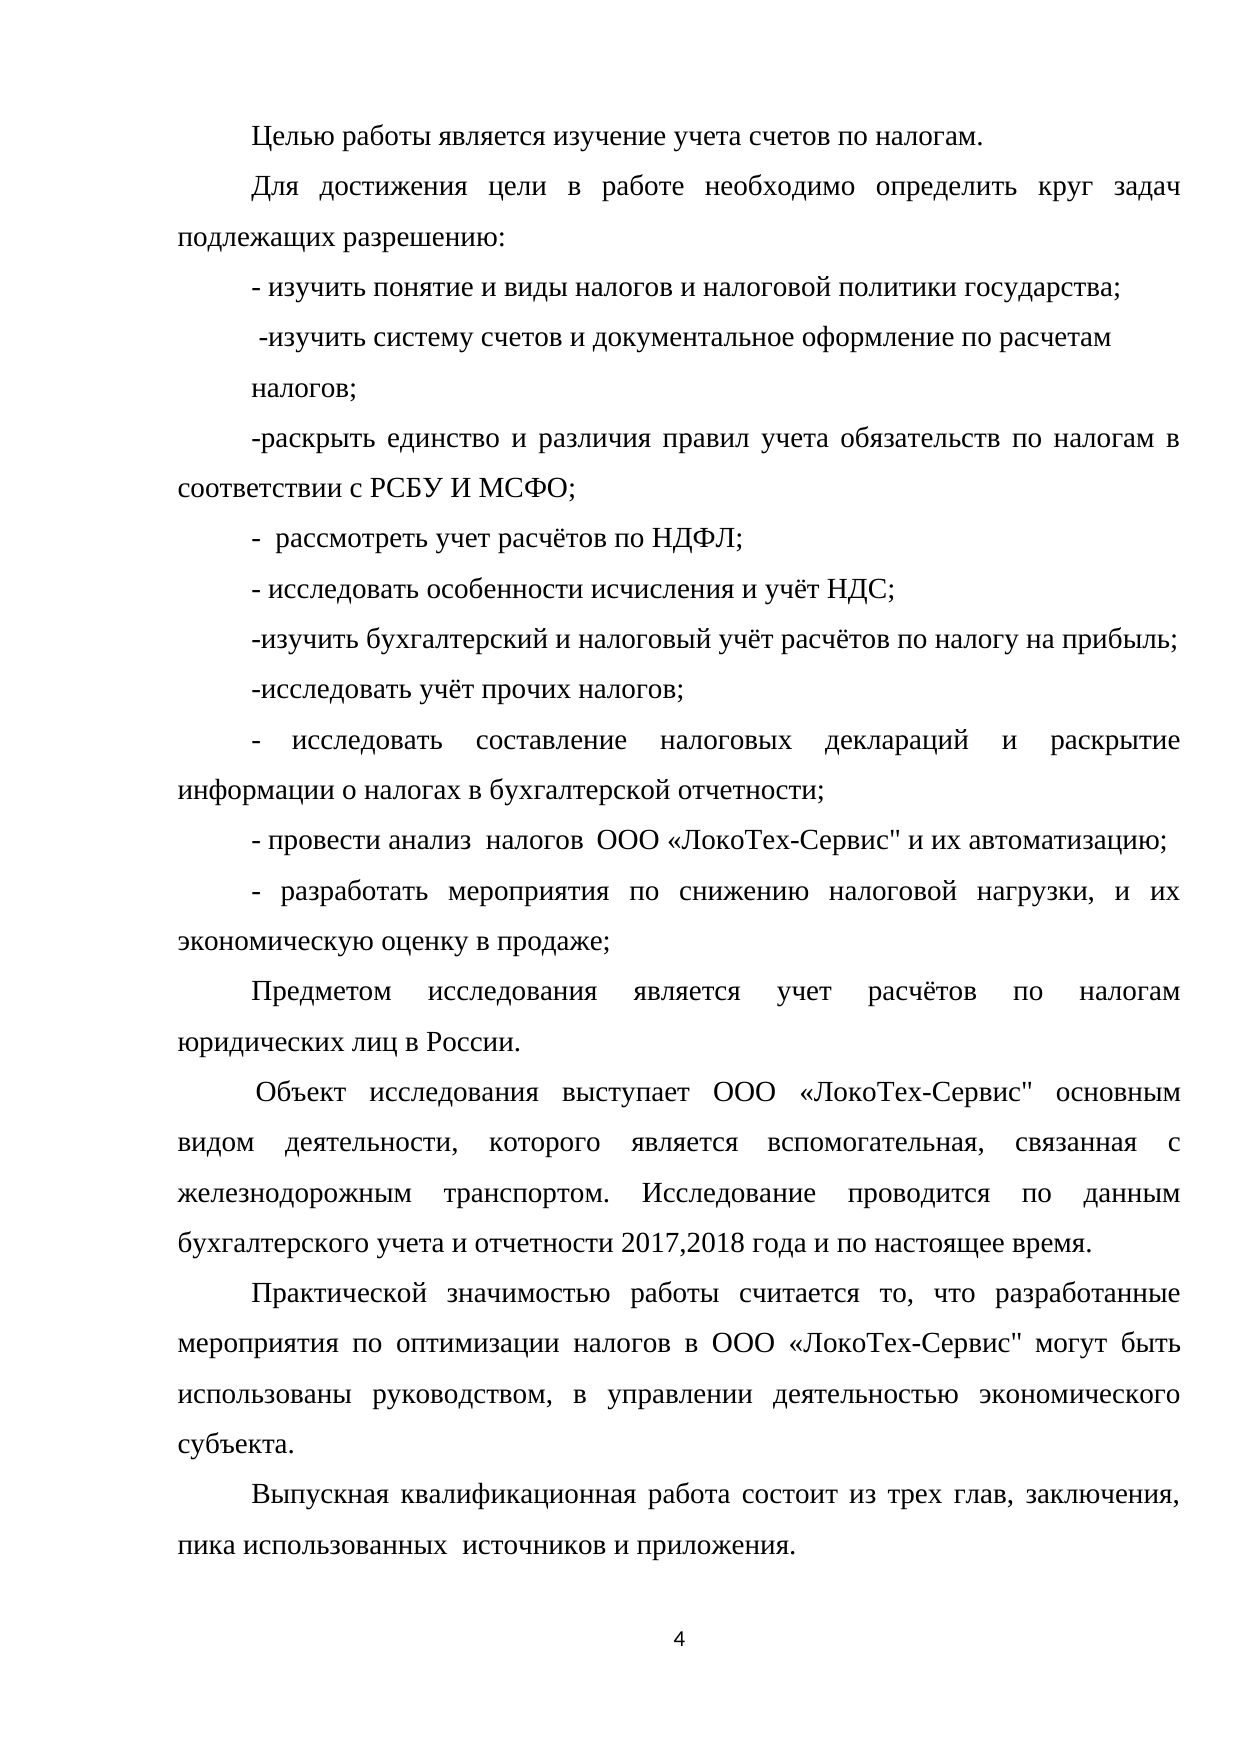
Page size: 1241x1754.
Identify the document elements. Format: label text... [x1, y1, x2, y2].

text Целью работы является изучение учета счетов по налогам. [177, 118, 1181, 152]
text -исследовать учёт прочих налогов; [177, 672, 1181, 705]
text Объект исследования выступает ООО «ЛокоТех-Сервис" основным видом деятельности, которого является вспомогательная, связанная с железнодорожным транспортом. Исследование проводится по данным бухгалтерского учета и отчетности 2017,2018 года и по настоящее время. [177, 1074, 1181, 1258]
text - провести анализ налогов ООО «ЛокоТех-Сервис" и их автоматизацию; [177, 822, 1181, 856]
text Выпускная квалификационная работа состоит из трех глав, заключения, пика использованных источников и приложения. [177, 1477, 1181, 1560]
text Предметом исследования является учет расчётов по налогам юридических лиц в России. [177, 973, 1181, 1057]
text Для достижения цели в работе необходимо определить круг задач подлежащих разрешению: [177, 168, 1181, 252]
text -изучить систему счетов и документальное оформление по расчетам [177, 319, 1181, 353]
text - изучить понятие и виды налогов и налоговой политики государства; [177, 269, 1181, 303]
text Практической значимостью работы считается то, что разработанные мероприятия по оптимизации налогов в ООО «ЛокоТех-Сервис" могут быть использованы руководством, в управлении деятельностью экономического субъекта. [177, 1275, 1181, 1460]
text - исследовать составление налоговых деклараций и раскрытие информации о налогах в бухгалтерской отчетности; [177, 722, 1181, 806]
text налогов; [177, 370, 1181, 403]
text - рассмотреть учет расчётов по НДФЛ; [177, 521, 1181, 554]
text - разработать мероприятия по снижению налоговой нагрузки, и их экономическую оценку в продаже; [177, 873, 1181, 957]
text -раскрыть единство и различия правил учета обязательств по налогам в соответствии с РСБУ И МСФО; [177, 420, 1181, 504]
text -изучить бухгалтерский и налоговый учёт расчётов по налогу на прибыль; [177, 621, 1181, 655]
text - исследовать особенности исчисления и учёт НДС; [177, 571, 1181, 604]
